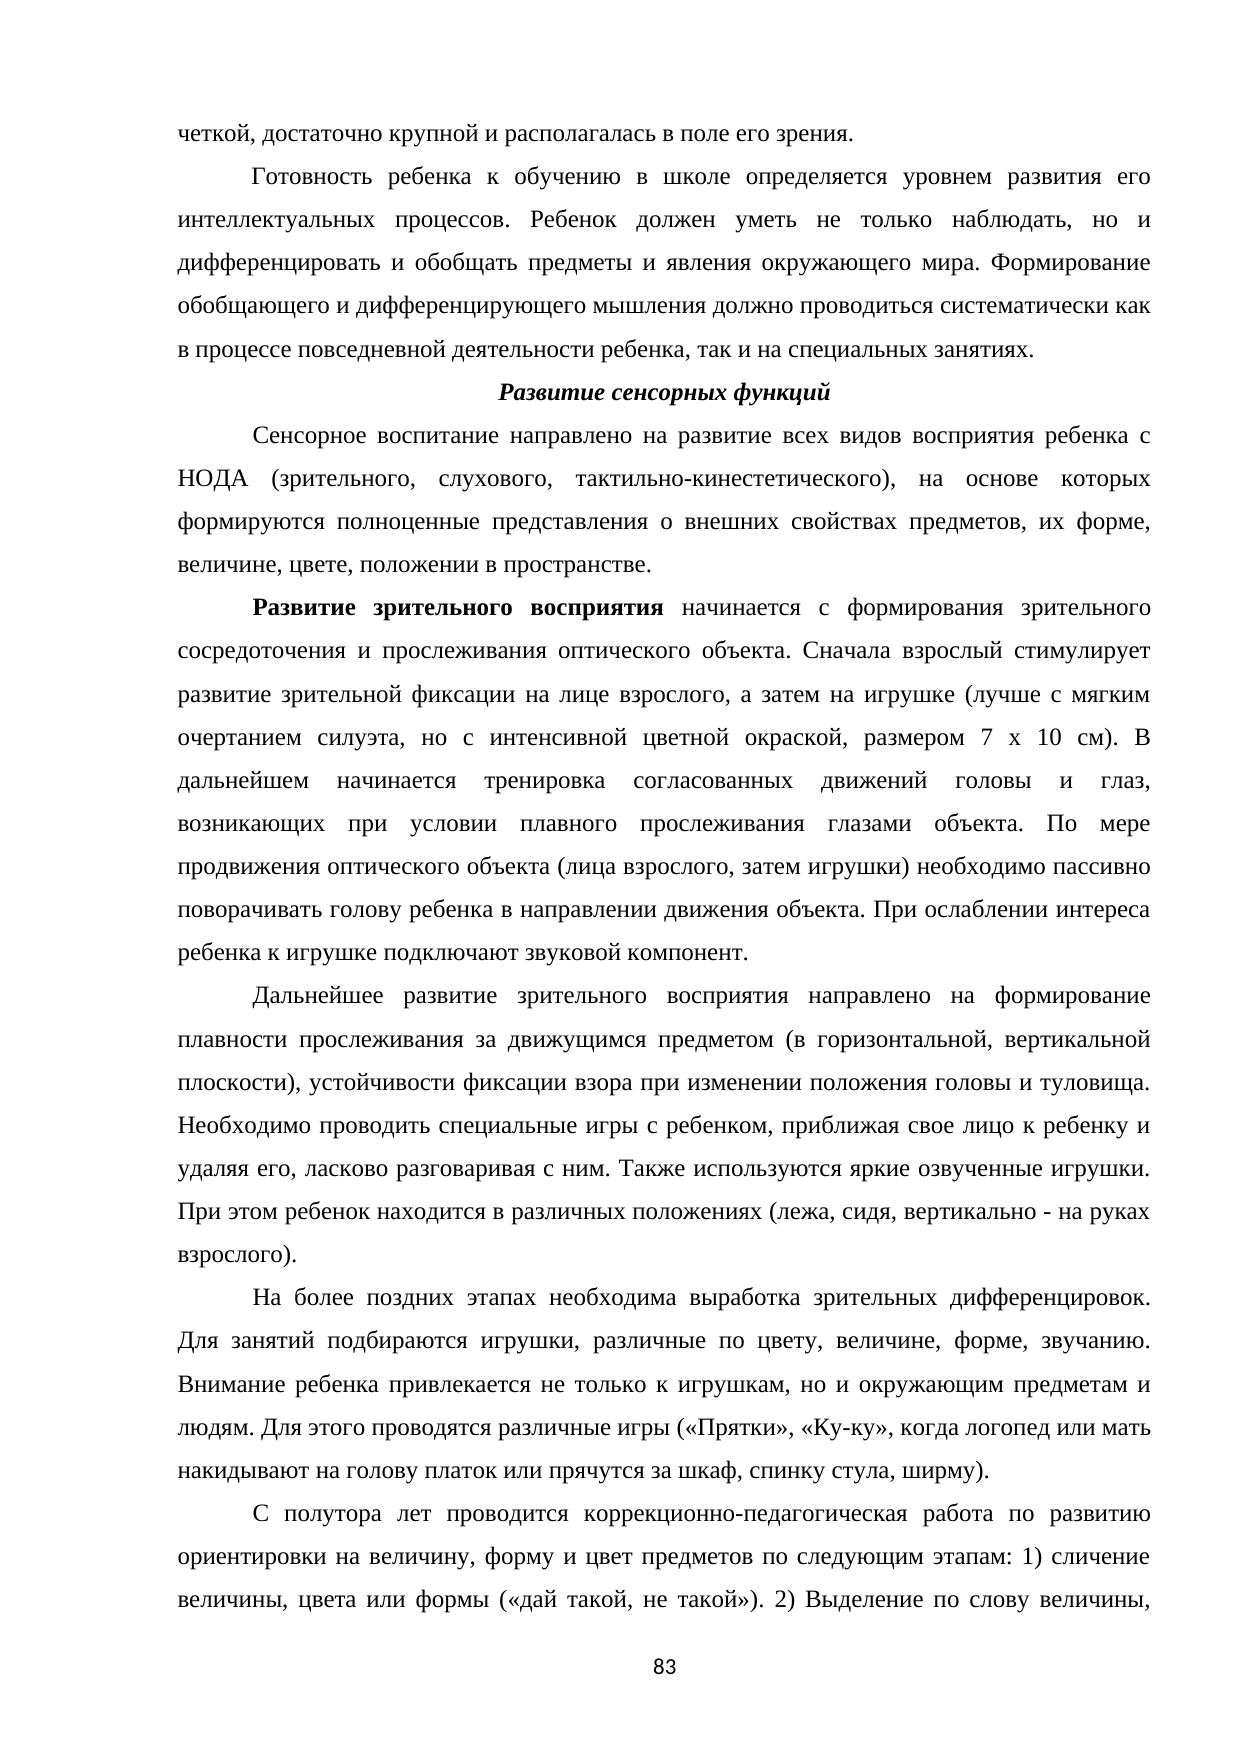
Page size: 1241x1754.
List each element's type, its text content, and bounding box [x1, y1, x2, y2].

text Развитие зрительного восприятия начинается с формирования зрительного сосредоточения и прослеживания оптического объекта. Сначала взрослый стимулирует развитие зрительной фиксации на лице взрослого, а затем на игрушке (лучше с мягким очертанием силуэта, но с интенсивной цветной окраской, размером 7 х ). В дальнейшем начинается тренировка согласованных движений головы и глаз, возникающих при условии плавного прослеживания глазами объекта. По мере продвижения оптического объекта (лица взрослого, затем игрушки) необходимо пассивно поворачивать голову ребенка в направлении движения объекта. При ослаблении интереса ребенка к игрушке подключают звуковой компонент. [177, 592, 1152, 966]
text Готовность ребенка к обучению в школе определяется уровнем развития его интеллектуальных процессов. Ребенок должен уметь не только наблюдать, но и дифференцировать и обобщать предметы и явления окружающего мира. Формирование обобщающего и дифференцирующего мышления должно проводиться систематически как в процессе повседневной деятельности ребенка, так и на специальных занятиях. [177, 161, 1152, 362]
text Развитие сенсорных функций [177, 377, 1152, 406]
text На более поздних этапах необходима выработка зрительных дифференцировок. Для занятий подбираются игрушки, различные по цвету, величине, форме, звучанию. Внимание ребенка привлекается не только к игрушкам, но и окружающим предметам и людям. Для этого проводятся различные игры («Прятки», «Ку-ку», когда логопед или мать накидывают на голову платок или прячутся за шкаф, спинку стула, ширму). [177, 1282, 1152, 1484]
text Дальнейшее развитие зрительного восприятия направлено на формирование плавности прослеживания за движущимся предметом (в горизонтальной, вертикальной плоскости), устойчивости фиксации взора при изменении положения головы и туловища. Необходимо проводить специальные игры с ребенком, приближая свое лицо к ребенку и удаляя его, ласково разговаривая с ним. Также используются яркие озвученные игрушки. При этом ребенок находится в различных положениях (лежа, сидя, вертикально - на руках взрослого). [177, 981, 1152, 1268]
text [177, 118, 1152, 147]
text Сенсорное воспитание направлено на развитие всех видов восприятия ребенка с НОДА (зрительного, слухового, тактильно-кинестетического), на основе которых формируются полноценные представления о внешних свойствах предметов, их форме, величине, цвете, положении в пространстве. [177, 420, 1152, 578]
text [177, 1498, 1152, 1613]
